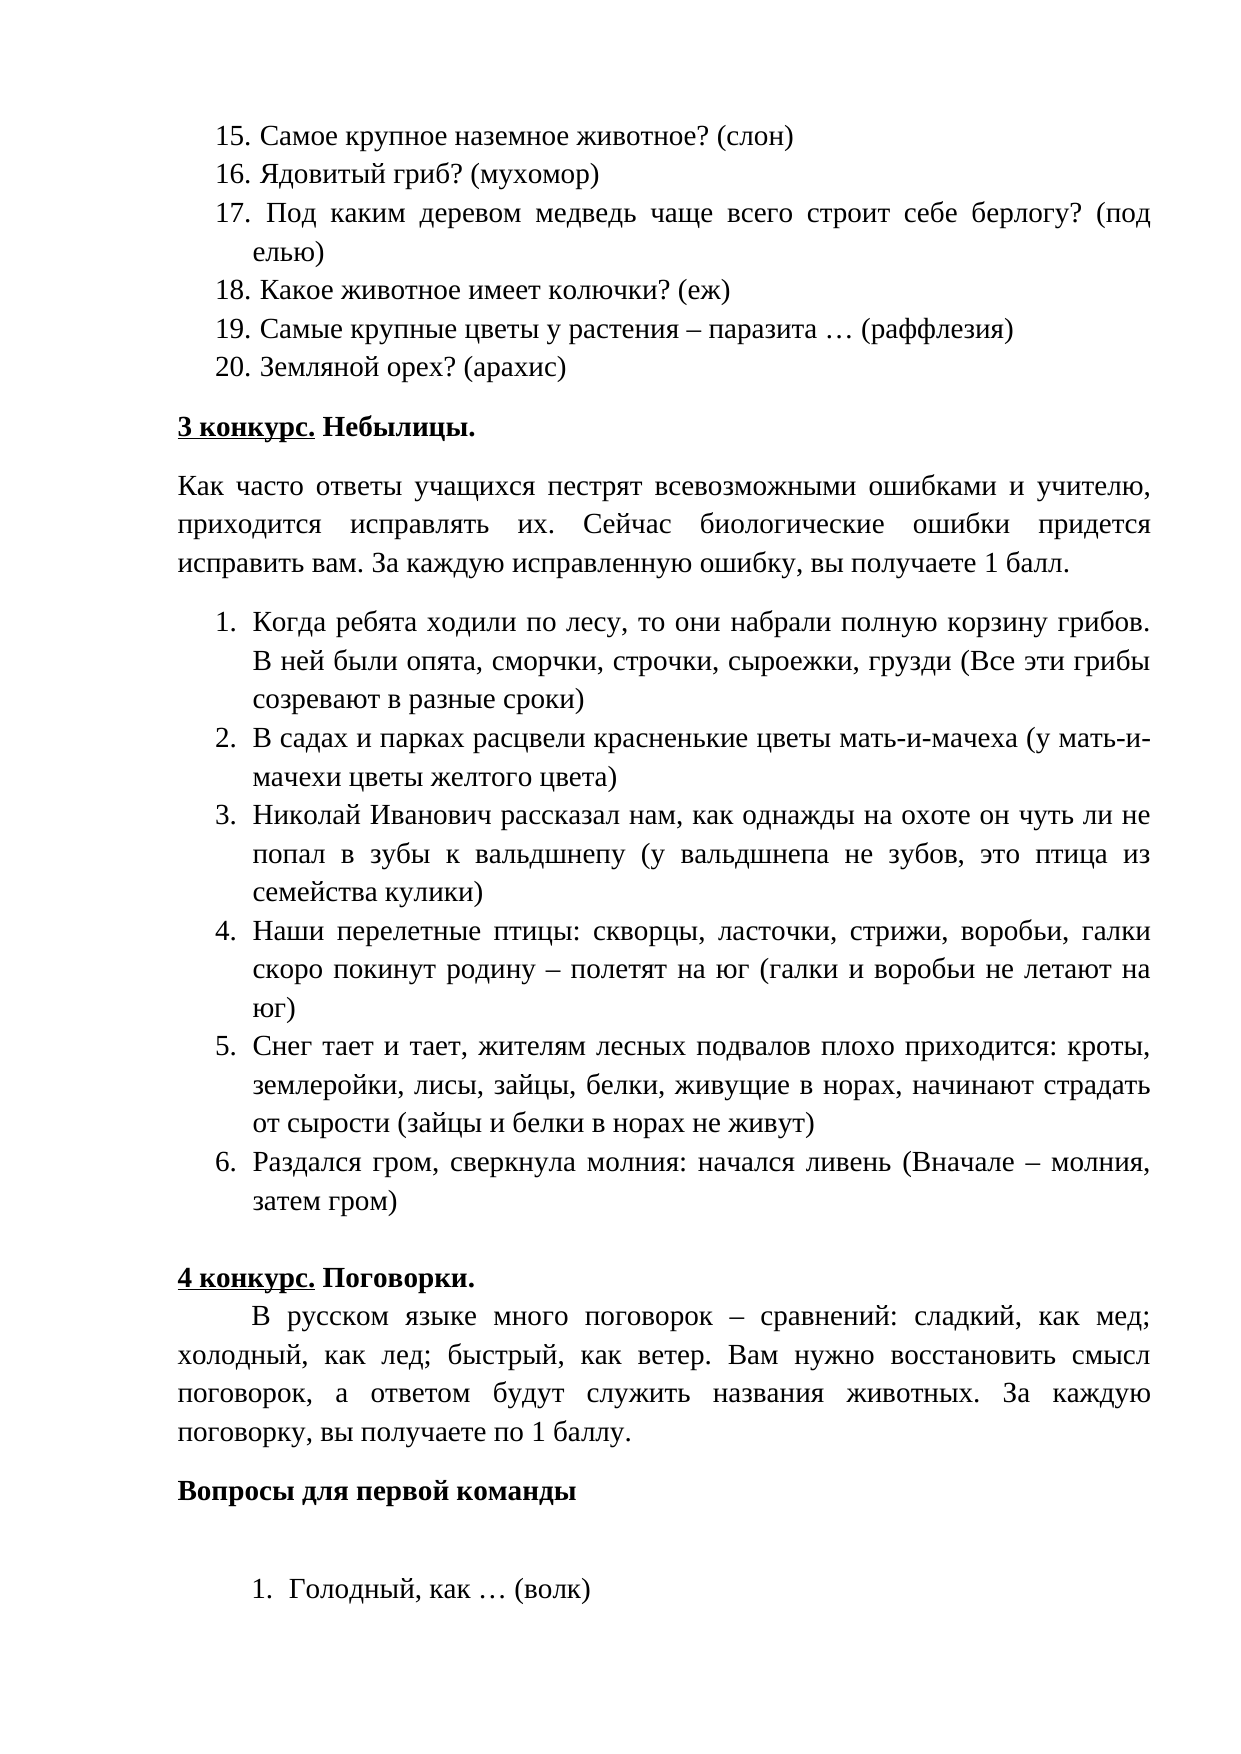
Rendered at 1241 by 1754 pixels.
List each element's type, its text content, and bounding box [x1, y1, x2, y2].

list В садах и парках расцвели красненькие цветы мать-и-мачеха (у мать-и-мачехи цветы желтого цвета) [215, 720, 1152, 792]
text 3 конкурс. Небылицы. [177, 409, 1152, 442]
list Николай Иванович рассказал нам, как однажды на охоте он чуть ли не попал в зубы к вальдшнепу (у вальдшнепа не зубов, это птица из семейства кулики) [215, 797, 1152, 908]
list Какое животное имеет колючки? (еж) [215, 272, 1152, 306]
list Снег тает и тает, жителям лесных подвалов плохо приходится: кроты, землеройки, лисы, зайцы, белки, живущие в норах, начинают страдать от сырости (зайцы и белки в норах не живут) [215, 1028, 1152, 1139]
text Как часто ответы учащихся пестрят всевозможными ошибками и учителю, приходится исправлять их. Сейчас биологические ошибки придется исправить вам. За каждую исправленную ошибку, вы получаете 1 балл. [177, 468, 1152, 579]
list В русском языке много поговорок – сравнений: сладкий, как мед; холодный, как лед; быстрый, как ветер. Вам нужно восстановить смысл поговорок, а ответом будут служить названия животных. За каждую поговорку, вы получаете по 1 баллу. [177, 1298, 1152, 1447]
list Когда ребята ходили по лесу, то они набрали полную корзину грибов. В ней были опята, сморчки, строчки, сыроежки, грузди (Все эти грибы созревают в разные сроки) [215, 604, 1152, 715]
list Голодный, как … (волк) [251, 1571, 1152, 1605]
list Наши перелетные птицы: скворцы, ласточки, стрижи, воробьи, галки скоро покинут родину – полетят на юг (галки и воробьи не летают на юг) [215, 913, 1152, 1023]
list Ядовитый гриб? (мухомор) [215, 157, 1152, 190]
list Самое крупное наземное животное? (слон) [215, 118, 1152, 152]
text Вопросы для первой команды [177, 1473, 1152, 1507]
list Самые крупные цветы у растения – паразита … (раффлезия) [215, 311, 1152, 344]
list Земляной орех? (арахис) [215, 349, 1152, 383]
list Под каким деревом медведь чаще всего строит себе берлогу? (под елью) [215, 195, 1152, 267]
list 4 конкурс. Поговорки. [177, 1260, 1152, 1293]
list Раздался гром, сверкнула молния: начался ливень (Вначале – молния, затем гром) [215, 1144, 1152, 1216]
